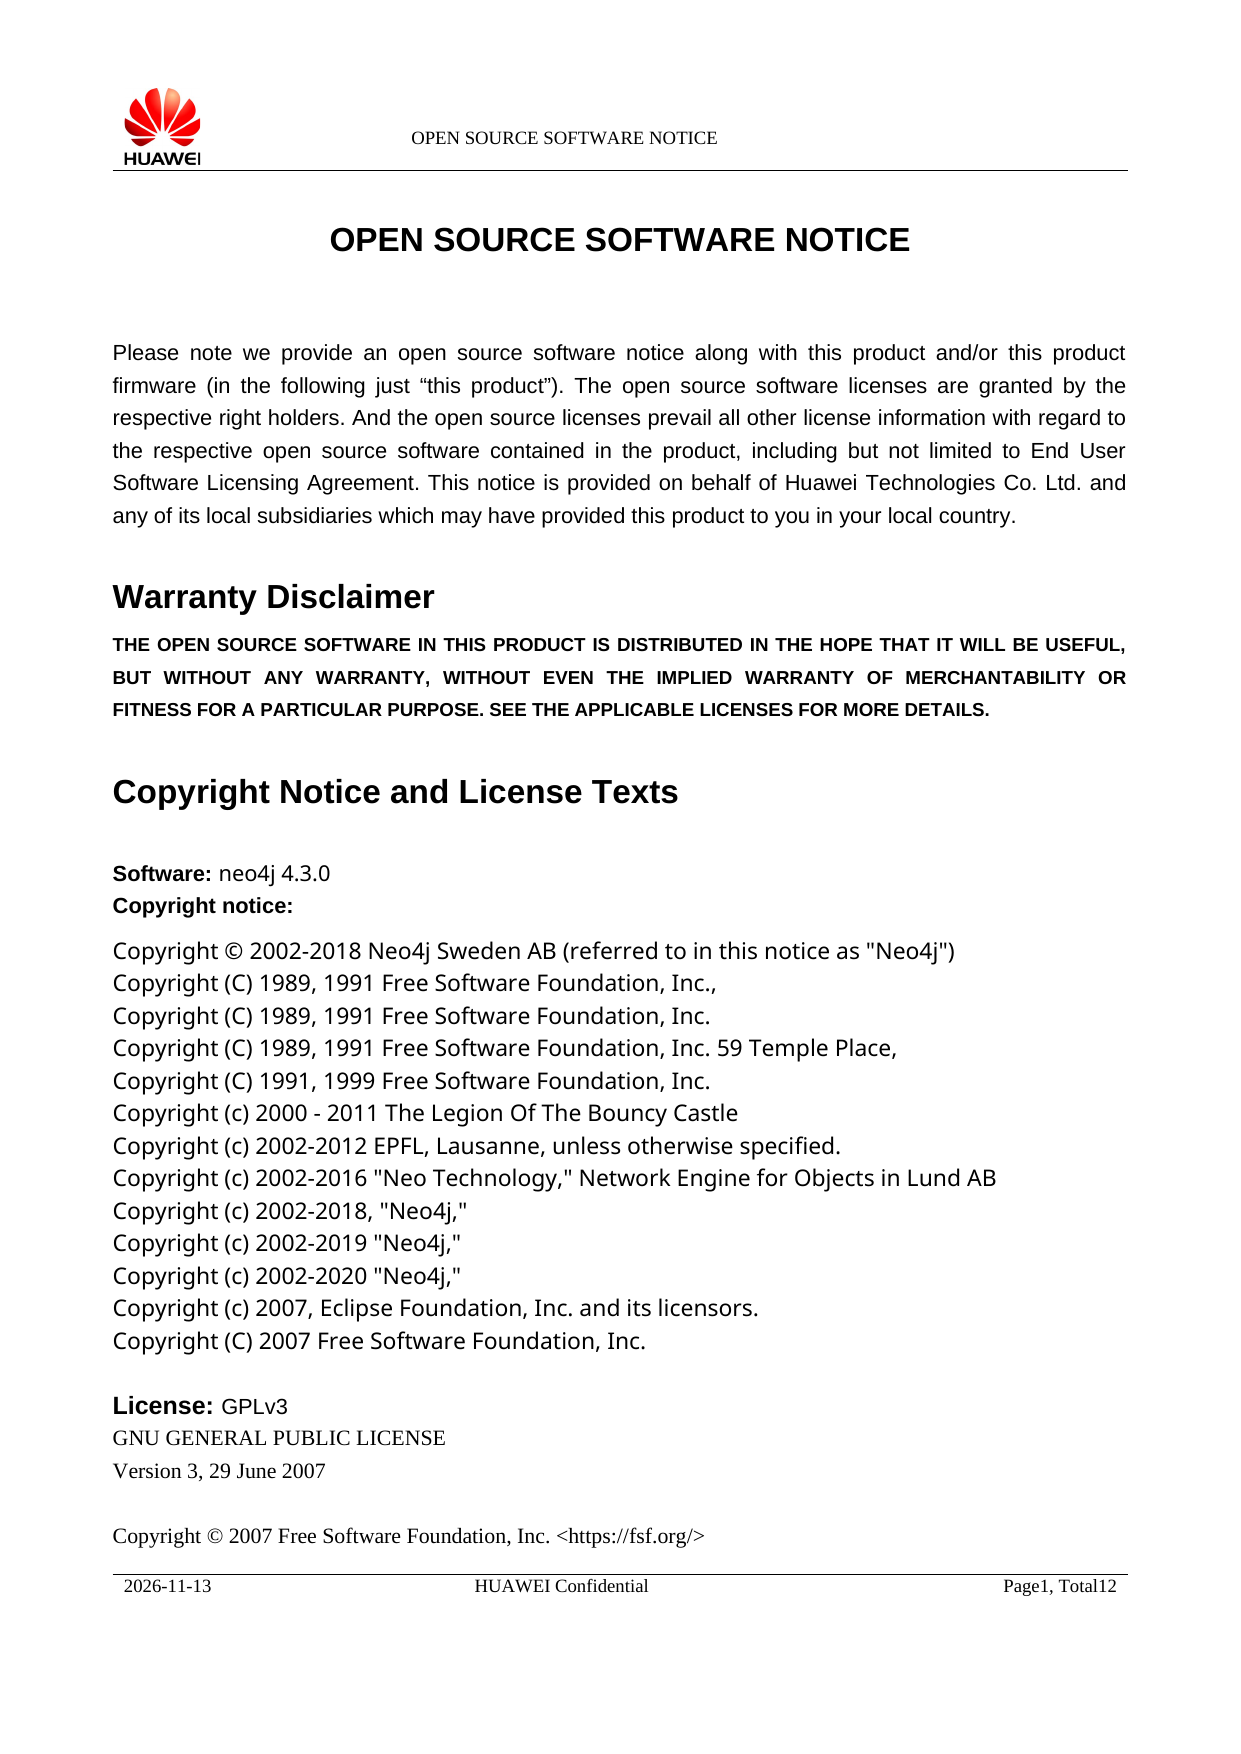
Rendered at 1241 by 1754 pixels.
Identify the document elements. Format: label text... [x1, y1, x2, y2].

text Warranty Disclaimer [112, 564, 1128, 629]
text Copyright notice: [112, 889, 1128, 921]
text The open source software in this product is distributed in the hope that it will be useful, but WITHOUT ANY WARRANTY, without even the implied warranty of MERCHANTABILITY or FITNESS FOR A PARTICULAR PURPOSE. See the applicable licenses for more details. [112, 629, 1128, 726]
text OPEN SOURCE SOFTWARE NOTICE [112, 206, 1128, 271]
text Copyright Notice and License Texts [112, 759, 1128, 824]
picture [124, 88, 201, 165]
text Copyright (c) 2002-2016 "Neo Technology," Network Engine for Objects in Lund AB [112, 1161, 1128, 1194]
text Copyright (c) 2000 - 2011 The Legion Of The Bouncy Castle [112, 1096, 1128, 1129]
text Please note we provide an open source software notice along with this product and/or this product firmware (in the following just “this product”). The open source software licenses are granted by the respective right holders. And the open source licenses prevail all other license information with regard to the respective open source software contained in the product, including but not limited to End User Software Licensing Agreement. This notice is provided on behalf of Huawei Technologies Co. Ltd. and any of its local subsidiaries which may have provided this product to you in your local country. [112, 336, 1128, 531]
text Copyright (C) 1989, 1991 Free Software Foundation, Inc. 59 Temple Place, [112, 1031, 1128, 1064]
text Copyright (C) 1989, 1991 Free Software Foundation, Inc., [112, 966, 1128, 999]
text Copyright (c) 2007, Eclipse Foundation, Inc. and its licensors. [112, 1291, 1128, 1324]
text Copyright (c) 2002-2018, "Neo4j," [112, 1194, 1128, 1226]
text Copyright © 2002-2018 Neo4j Sweden AB (referred to in this notice as "Neo4j") [112, 934, 1128, 966]
text Copyright (c) 2002-2019 "Neo4j," [112, 1226, 1128, 1259]
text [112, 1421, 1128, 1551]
text Copyright (c) 2002-2012 EPFL, Lausanne, unless otherwise specified. [112, 1129, 1128, 1161]
text License: GPLv3 [112, 1389, 1128, 1421]
text Copyright (C) 1991, 1999 Free Software Foundation, Inc. [112, 1064, 1128, 1096]
text Copyright (C) 1989, 1991 Free Software Foundation, Inc. [112, 999, 1128, 1031]
text Copyright (c) 2002-2020 "Neo4j," [112, 1259, 1128, 1291]
title Software: neo4j 4.3.0 [112, 856, 1128, 889]
text Copyright (C) 2007 Free Software Foundation, Inc. [112, 1324, 1128, 1356]
